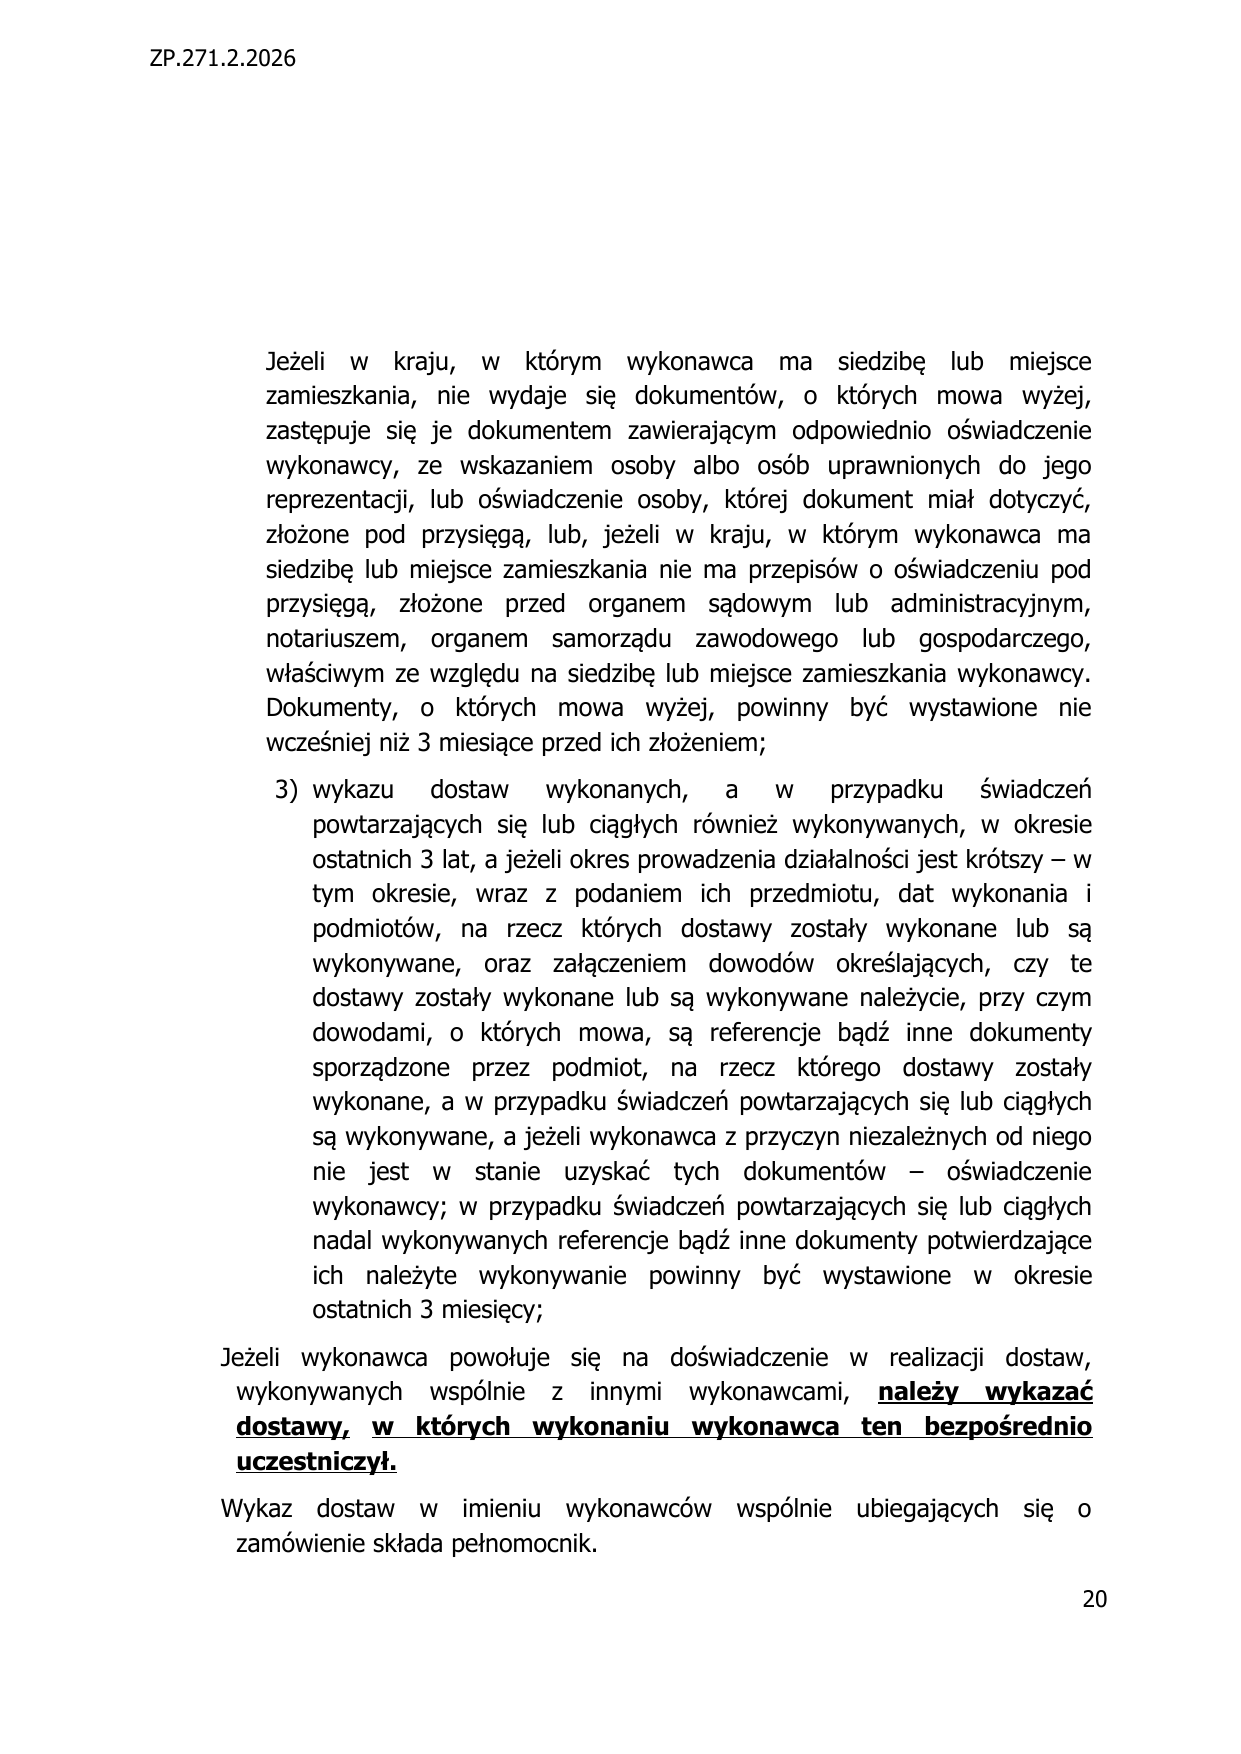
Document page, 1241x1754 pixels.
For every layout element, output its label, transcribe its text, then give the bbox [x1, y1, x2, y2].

list wykazu dostaw wykonanych, a w przypadku świadczeń powtarzających się lub ciągłych również wykonywanych, w okresie ostatnich 3 lat, a jeżeli okres prowadzenia działalności jest krótszy – w tym okresie, wraz z podaniem ich przedmiotu, dat wykonania i podmiotów, na rzecz których dostawy zostały wykonane lub są wykonywane, oraz załączeniem dowodów określających, czy te dostawy zostały wykonane lub są wykonywane należycie, przy czym dowodami, o których mowa, są referencje bądź inne dokumenty sporządzone przez podmiot, na rzecz którego dostawy zostały wykonane, a w przypadku świadczeń powtarzających się lub ciągłych są wykonywane, a jeżeli wykonawca z przyczyn niezależnych od niego nie jest w stanie uzyskać tych dokumentów – oświadczenie wykonawcy; w przypadku świadczeń powtarzających się lub ciągłych nadal wykonywanych referencje bądź inne dokumenty potwierdzające ich należyte wykonywanie powinny być wystawione w okresie ostatnich 3 miesięcy; [275, 774, 1093, 1324]
text Jeżeli wykonawca powołuje się na doświadczenie w realizacji dostaw, wykonywanych wspólnie z innymi wykonawcami, należy wykazać dostawy, w których wykonaniu wykonawca ten bezpośrednio uczestniczył. [221, 1341, 1093, 1475]
text Jeżeli w kraju, w którym wykonawca ma siedzibę lub miejsce zamieszkania, nie wydaje się dokumentów, o których mowa wyżej, zastępuje się je dokumentem zawierającym odpowiednio oświadczenie wykonawcy, ze wskazaniem osoby albo osób uprawnionych do jego reprezentacji, lub oświadczenie osoby, której dokument miał dotyczyć, złożone pod przysięgą, lub, jeżeli w kraju, w którym wykonawca ma siedzibę lub miejsce zamieszkania nie ma przepisów o oświadczeniu pod przysięgą, złożone przed organem sądowym lub administracyjnym, notariuszem, organem samorządu zawodowego lub gospodarczego, właściwym ze względu na siedzibę lub miejsce zamieszkania wykonawcy. Dokumenty, o których mowa wyżej, powinny być wystawione nie wcześniej niż 3 miesiące przed ich złożeniem; [266, 345, 1093, 757]
text Wykaz dostaw w imieniu wykonawców wspólnie ubiegających się o zamówienie składa pełnomocnik. [221, 1492, 1092, 1557]
